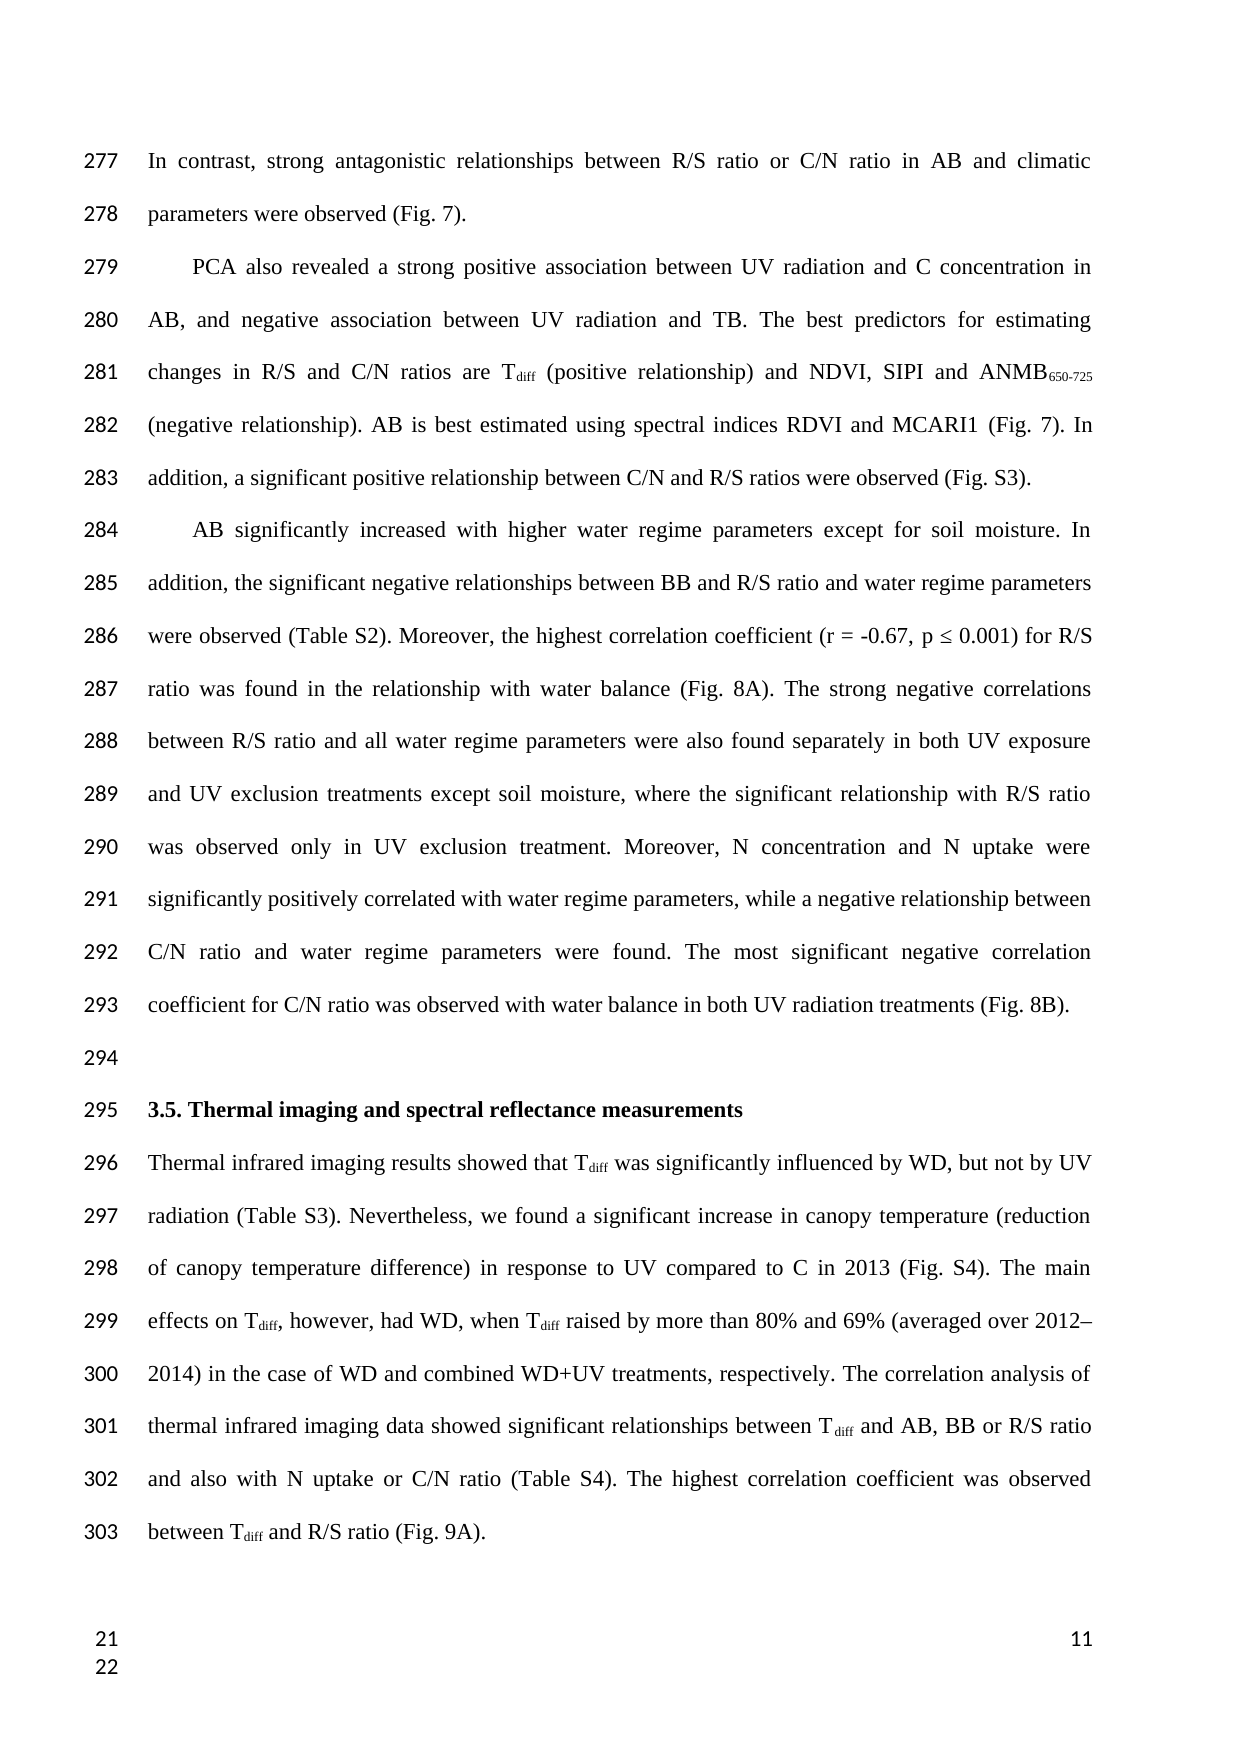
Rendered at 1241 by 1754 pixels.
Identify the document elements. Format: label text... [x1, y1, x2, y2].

text 3.5. Thermal imaging and spectral reflectance measurements [148, 1096, 1093, 1123]
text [148, 148, 1093, 227]
text PCA also revealed a strong positive association between UV radiation and C concentration in AB, and negative association between UV radiation and TB. The best predictors for estimating changes in R/S and C/N ratios are Tdiff (positive relationship) and NDVI, SIPI and ANMB650-725 (negative relationship). AB is best estimated using spectral indices RDVI and MCARI1 (Fig. 7). In addition, a significant positive relationship between C/N and R/S ratios were observed (Fig. S3). [148, 253, 1093, 490]
text Thermal infrared imaging results showed that Tdiff was significantly influenced by WD, but not by UV radiation (Table S3). Nevertheless, we found a significant increase in canopy temperature (reduction of canopy temperature difference) in response to UV compared to C in 2013 (Fig. S4). The main effects on Tdiff, however, had WD, when Tdiff raised by more than 80% and 69% (averaged over 2012–2014) in the case of WD and combined WD+UV treatments, respectively. The correlation analysis of thermal infrared imaging data showed significant relationships between Tdiff and AB, BB or R/S ratio and also with N uptake or C/N ratio (Table S4). The highest correlation coefficient was observed between Tdiff and R/S ratio (Fig. 9A). [148, 1149, 1093, 1544]
text AB significantly increased with higher water regime parameters except for soil moisture. In addition, the significant negative relationships between BB and R/S ratio and water regime parameters were observed (Table S2). Moreover, the highest correlation coefficient (r = -0.67, p ≤ 0.001) for R/S ratio was found in the relationship with water balance (Fig. 8A). The strong negative correlations between R/S ratio and all water regime parameters were also found separately in both UV exposure and UV exclusion treatments except soil moisture, where the significant relationship with R/S ratio was observed only in UV exclusion treatment. Moreover, N concentration and N uptake were significantly positively correlated with water regime parameters, while a negative relationship between C/N ratio and water regime parameters were found. The most significant negative correlation coefficient for C/N ratio was observed with water balance in both UV radiation treatments (Fig. 8B). [148, 517, 1093, 1017]
